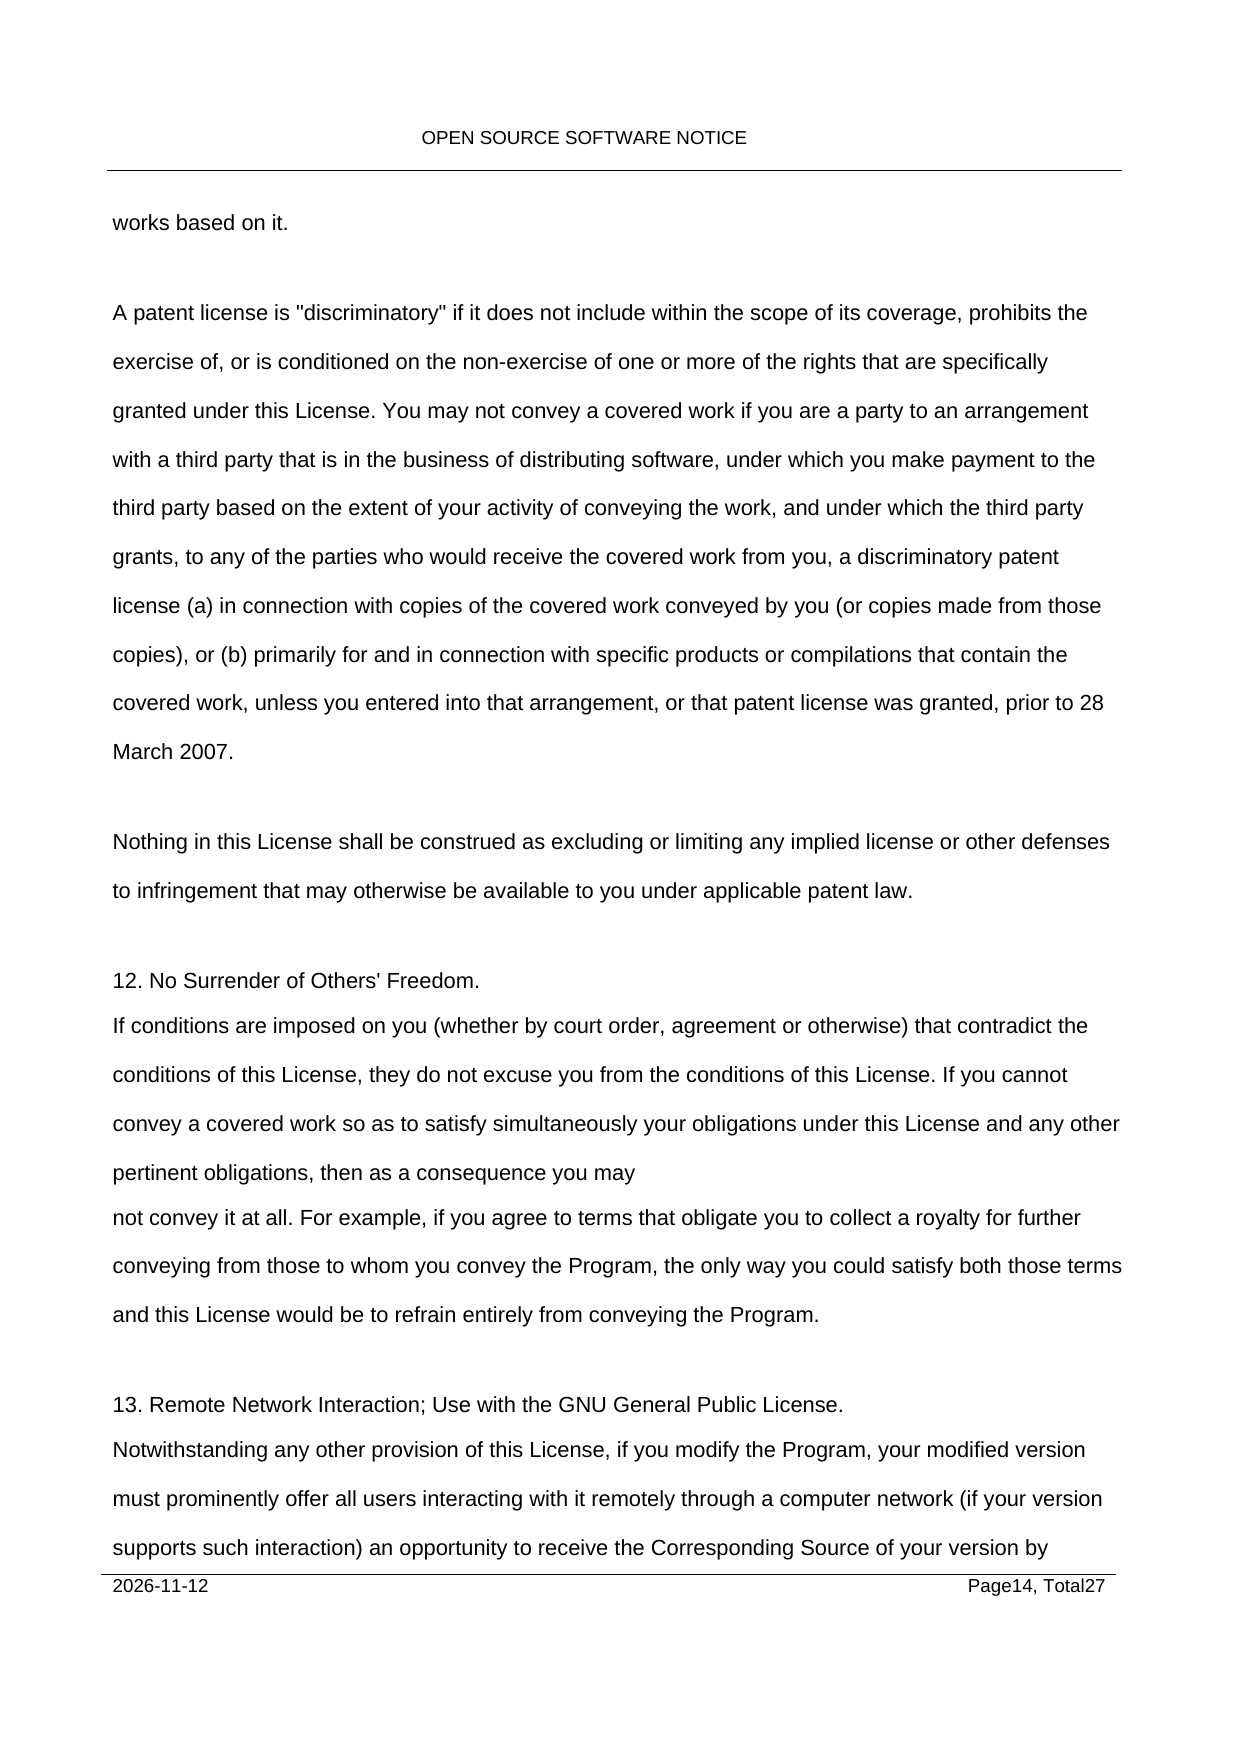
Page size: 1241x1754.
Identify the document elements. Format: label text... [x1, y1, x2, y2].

text Nothing in this License shall be construed as excluding or limiting any implied license or other defenses to infringement that may otherwise be available to you under applicable patent law. [112, 826, 1128, 907]
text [112, 206, 1128, 239]
text A patent license is "discriminatory" if it does not include within the scope of its coverage, prohibits the exercise of, or is conditioned on the non-exercise of one or more of the rights that are specifically granted under this License. You may not convey a covered work if you are a party to an arrangement with a third party that is in the business of distributing software, under which you make payment to the third party based on the extent of your activity of conveying the work, and under which the third party grants, to any of the parties who would receive the covered work from you, a discriminatory patent license (a) in connection with copies of the covered work conveyed by you (or copies made from those copies), or (b) primarily for and in connection with specific products or compilations that contain the covered work, unless you entered into that arrangement, or that patent license was granted, prior to 28 March 2007. [112, 297, 1128, 768]
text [112, 1434, 1128, 1564]
text 12. No Surrender of Others' Freedom. [112, 964, 1128, 997]
text If conditions are imposed on you (whether by court order, agreement or otherwise) that contradict the conditions of this License, they do not excuse you from the conditions of this License. If you cannot convey a covered work so as to satisfy simultaneously your obligations under this License and any other pertinent obligations, then as a consequence you may [112, 1009, 1128, 1188]
text 13. Remote Network Interaction; Use with the GNU General Public License. [112, 1389, 1128, 1421]
text not convey it at all. For example, if you agree to terms that obligate you to collect a royalty for further conveying from those to whom you convey the Program, the only way you could satisfy both those terms and this License would be to refrain entirely from conveying the Program. [112, 1201, 1128, 1331]
